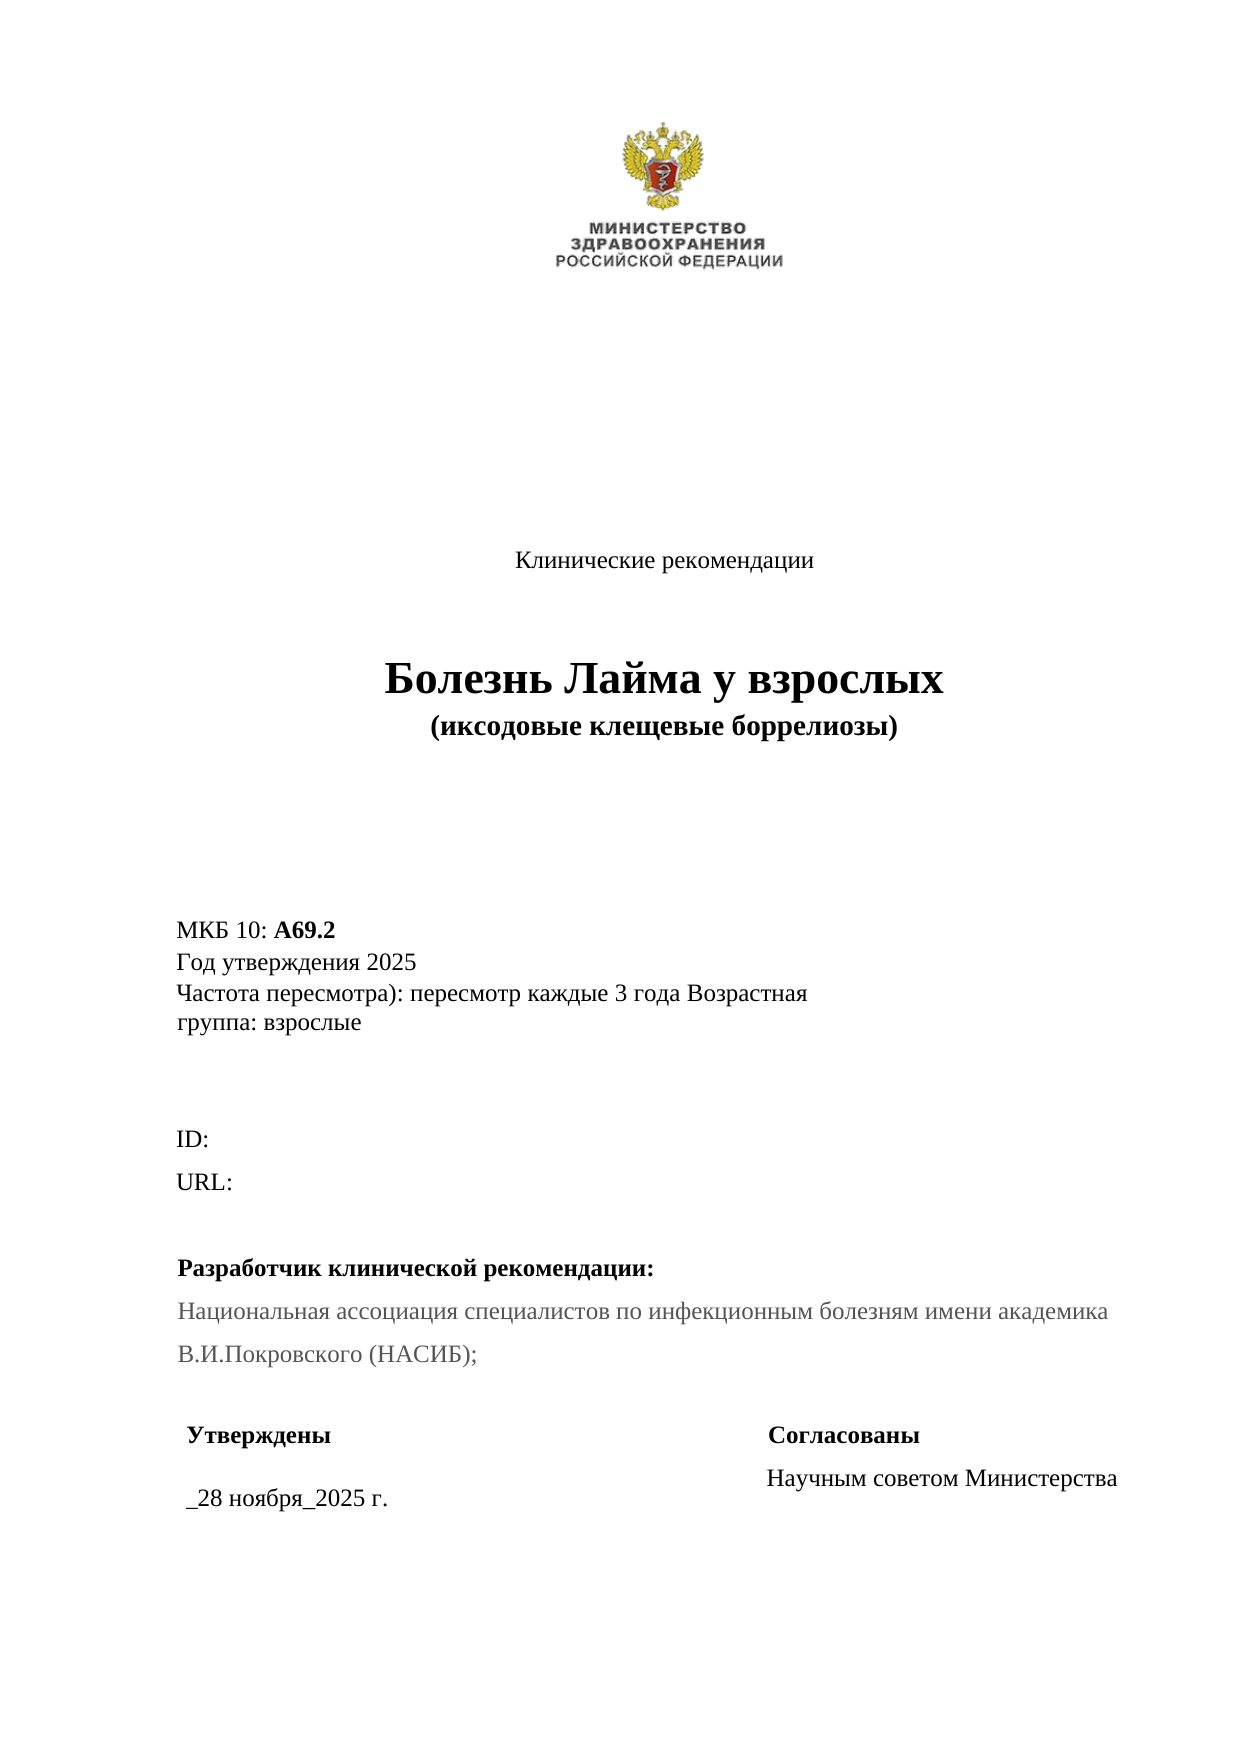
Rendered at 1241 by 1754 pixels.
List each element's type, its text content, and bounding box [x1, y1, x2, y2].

text ID: [176, 1124, 1174, 1153]
text Национальная ассоциация специалистов по инфекционным болезням имени академика В.И.Покровского (НАСИБ); [177, 1296, 1207, 1368]
text МКБ 10: А69.2 [176, 916, 1153, 944]
text Клинические рекомендации [140, 546, 1189, 574]
text URL: [176, 1167, 1174, 1196]
text Частота пересмотра): пересмотр каждые 3 года Возрастная группа: взрослые [176, 979, 808, 1036]
table_header Согласованы Научным советом Министерства [604, 1421, 1124, 1514]
text Болезнь Лайма у взрослых [384, 651, 1207, 704]
text Год утверждения 2025 [176, 947, 1153, 976]
text Разработчик клинической рекомендации: [177, 1253, 1207, 1282]
picture [545, 118, 789, 286]
table_header Утверждены _28 ноября_2025 г. [177, 1421, 604, 1514]
subtitle (иксодовые клещевые боррелиозы) [430, 708, 1207, 741]
